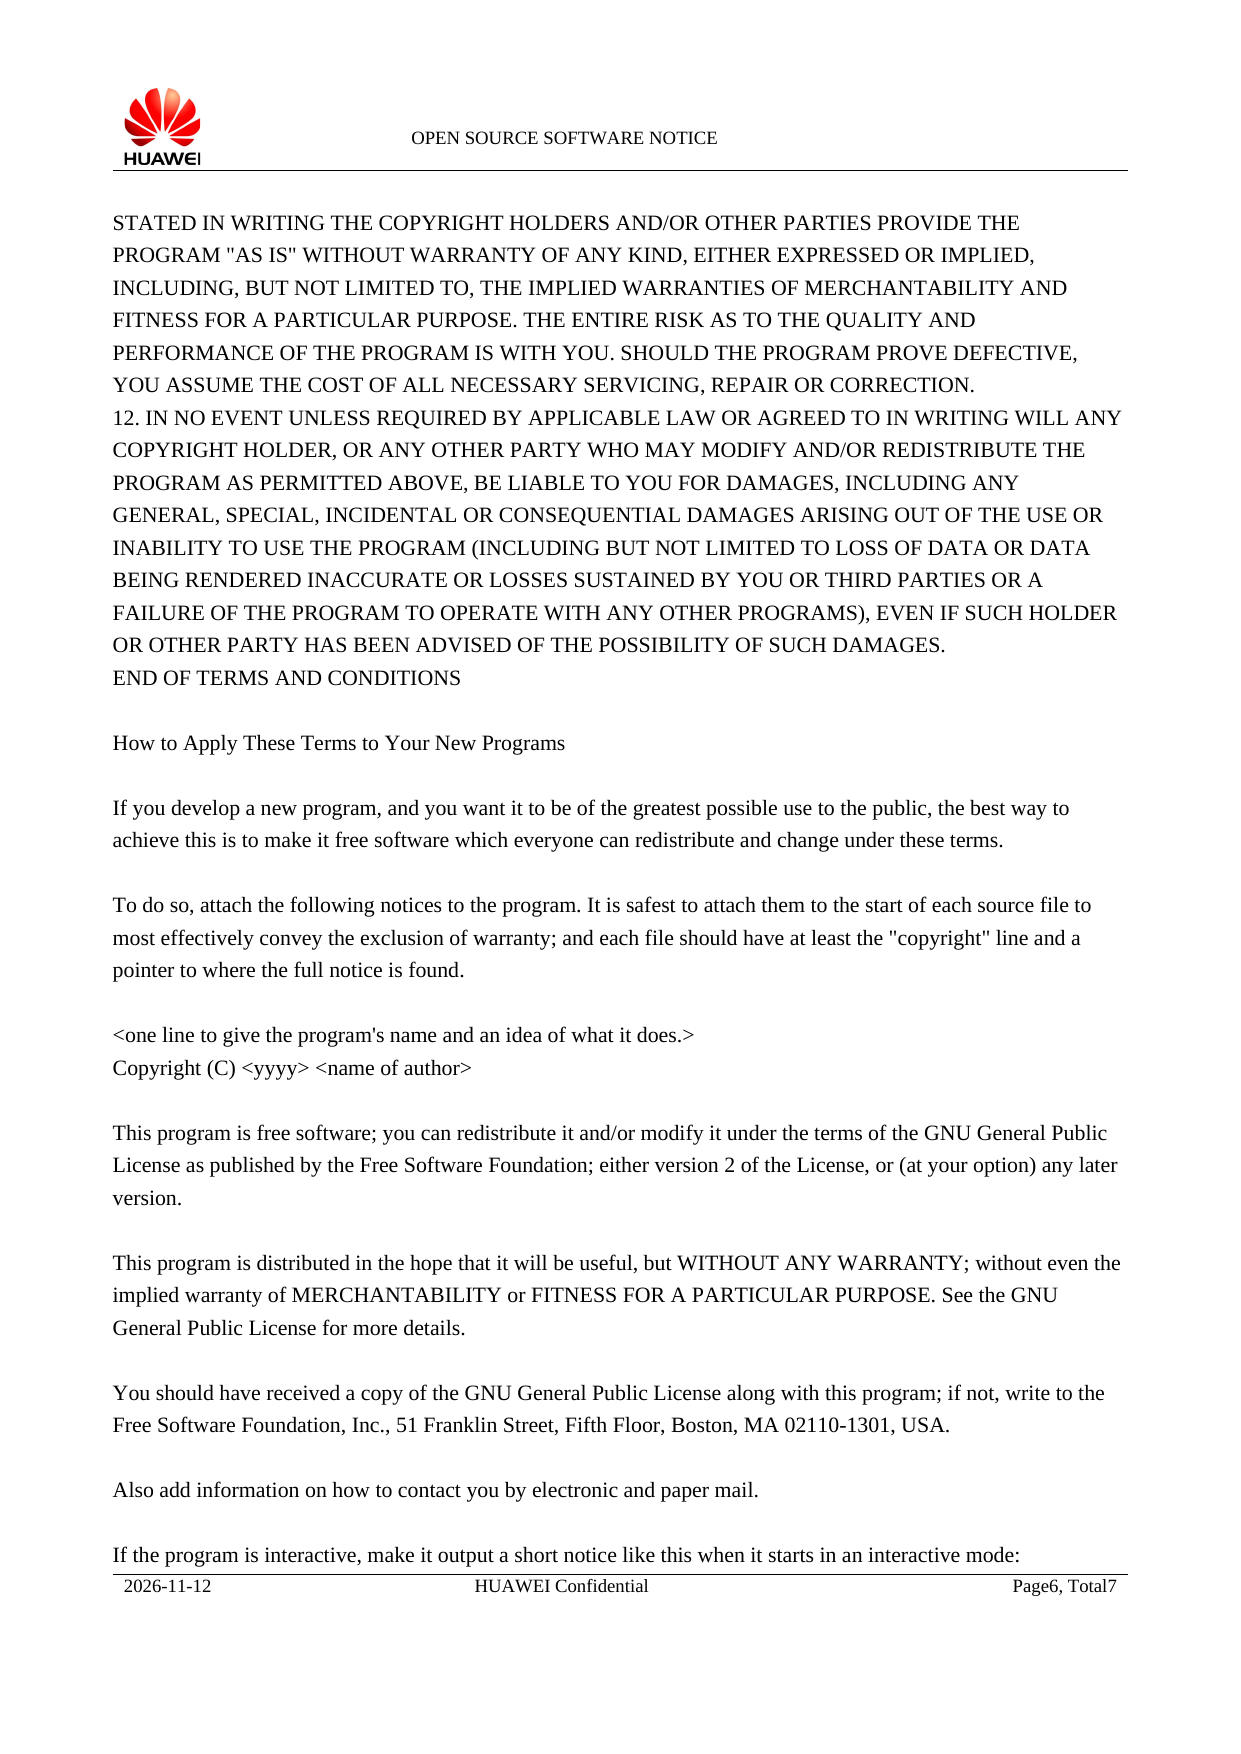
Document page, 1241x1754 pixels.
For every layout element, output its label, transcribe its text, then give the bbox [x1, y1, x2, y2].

picture [124, 88, 201, 165]
